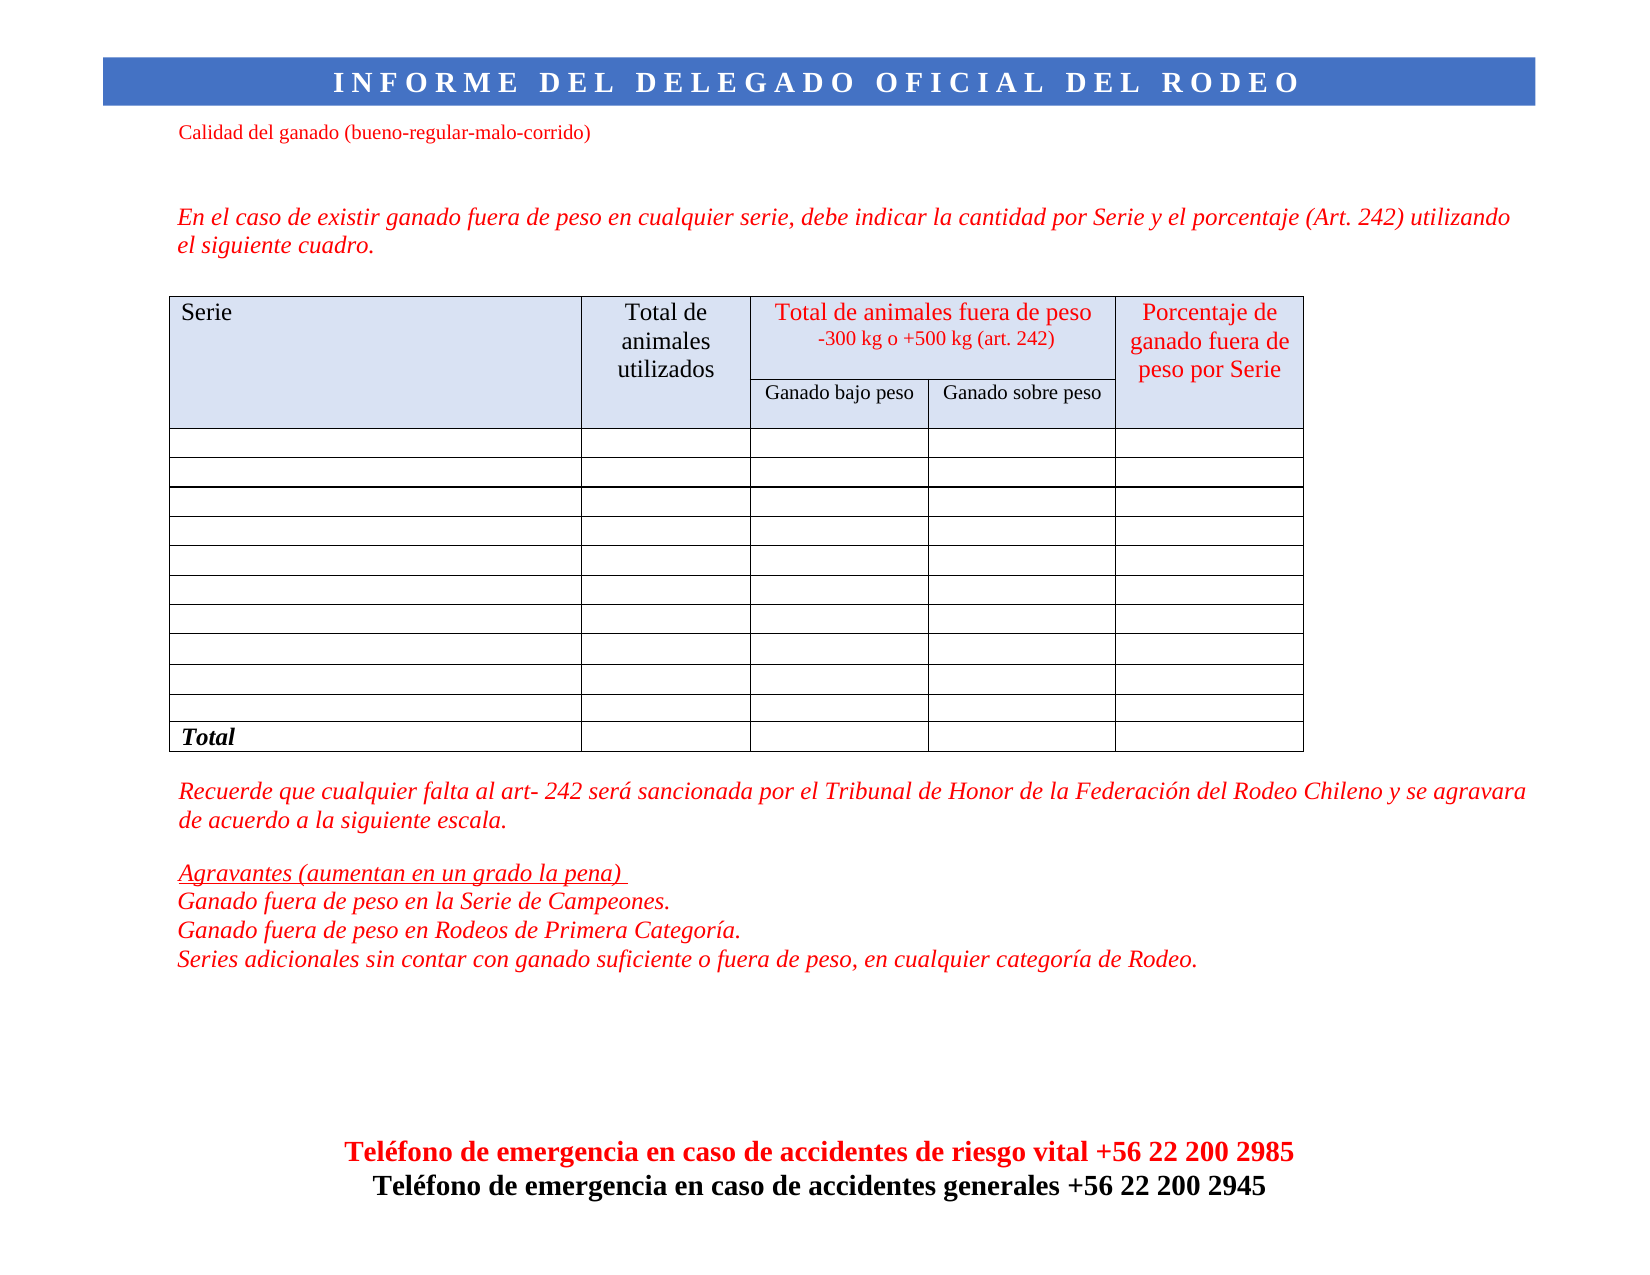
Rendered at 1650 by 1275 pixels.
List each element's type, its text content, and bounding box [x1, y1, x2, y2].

table_cell [170, 429, 581, 457]
table_cell [582, 458, 750, 486]
table_cell [751, 695, 928, 721]
table_cell [929, 488, 1115, 516]
table_cell [929, 634, 1115, 664]
table_cell [751, 429, 928, 457]
table_cell [170, 546, 581, 574]
list Agravantes (aumentan en un grado la pena) [178, 858, 1536, 886]
table_cell [751, 665, 928, 693]
table_cell [582, 634, 750, 664]
list Recuerde que cualquier falta al art- 242 será sancionada por el Tribunal de Honor de la Federación del Rodeo Chileno y se agravara de acuerdo a la siguiente escala. [178, 776, 1536, 834]
table_cell [929, 546, 1115, 574]
table_cell [1116, 458, 1303, 486]
table_cell [170, 665, 581, 693]
table_cell [1116, 722, 1303, 751]
table_cell [1116, 429, 1303, 457]
text Ganado fuera de peso en Rodeos de Primera Categoría. [103, 915, 1536, 944]
table_cell [751, 634, 928, 664]
table_cell [929, 429, 1115, 457]
text Ganado fuera de peso en la Serie de Campeones. [103, 886, 1536, 915]
table_cell [582, 605, 750, 633]
table_cell [170, 576, 581, 604]
table_cell [929, 665, 1115, 693]
table_cell [751, 458, 928, 486]
table_cell [582, 488, 750, 516]
table_cell [751, 546, 928, 574]
table_cell [751, 722, 928, 751]
table_cell [929, 605, 1115, 633]
table_cell [170, 634, 581, 664]
table_cell [1116, 695, 1303, 721]
table_cell [751, 488, 928, 516]
table_cell [751, 517, 928, 545]
table_header Porcentaje de ganado fuera de peso por Serie [1116, 297, 1303, 428]
table_cell [170, 458, 581, 486]
text Series adicionales sin contar con ganado suficiente o fuera de peso, en cualquier categoría de Rodeo. [103, 944, 1536, 973]
text En el caso de existir ganado fuera de peso en cualquier serie, debe indicar la cantidad por Serie y el porcentaje (Art. 242) utilizando el siguiente cuadro. [177, 202, 1536, 259]
table_cell [1116, 605, 1303, 633]
table_cell [582, 546, 750, 574]
table_header Total de animales fuera de peso -300 kg o +500 kg (art. 242) [751, 297, 1115, 379]
table_cell [582, 517, 750, 545]
table_cell [751, 576, 928, 604]
table_cell [1116, 546, 1303, 574]
table_cell [1116, 576, 1303, 604]
table_cell Ganado sobre peso [929, 380, 1115, 428]
table_header Total de animales utilizados [582, 297, 750, 428]
table_cell [929, 722, 1115, 751]
table_cell [751, 605, 928, 633]
table_cell Ganado bajo peso [751, 380, 928, 428]
table_cell [582, 722, 750, 751]
table_cell [929, 517, 1115, 545]
table_cell [1116, 517, 1303, 545]
table_cell [929, 695, 1115, 721]
list Calidad del ganado (bueno-regular-malo-corrido) [178, 120, 1536, 144]
table_header Serie [170, 297, 581, 428]
table_cell [1116, 488, 1303, 516]
table_cell [1116, 634, 1303, 664]
table_cell [582, 429, 750, 457]
table_cell [582, 576, 750, 604]
table_cell [170, 695, 581, 721]
table_cell Total [170, 722, 581, 751]
table_cell [929, 576, 1115, 604]
table_cell [170, 488, 581, 516]
table_cell [929, 458, 1115, 486]
table_cell [1116, 665, 1303, 693]
table_cell [582, 695, 750, 721]
table_cell [170, 605, 581, 633]
table_cell [582, 665, 750, 693]
table_cell [170, 517, 581, 545]
